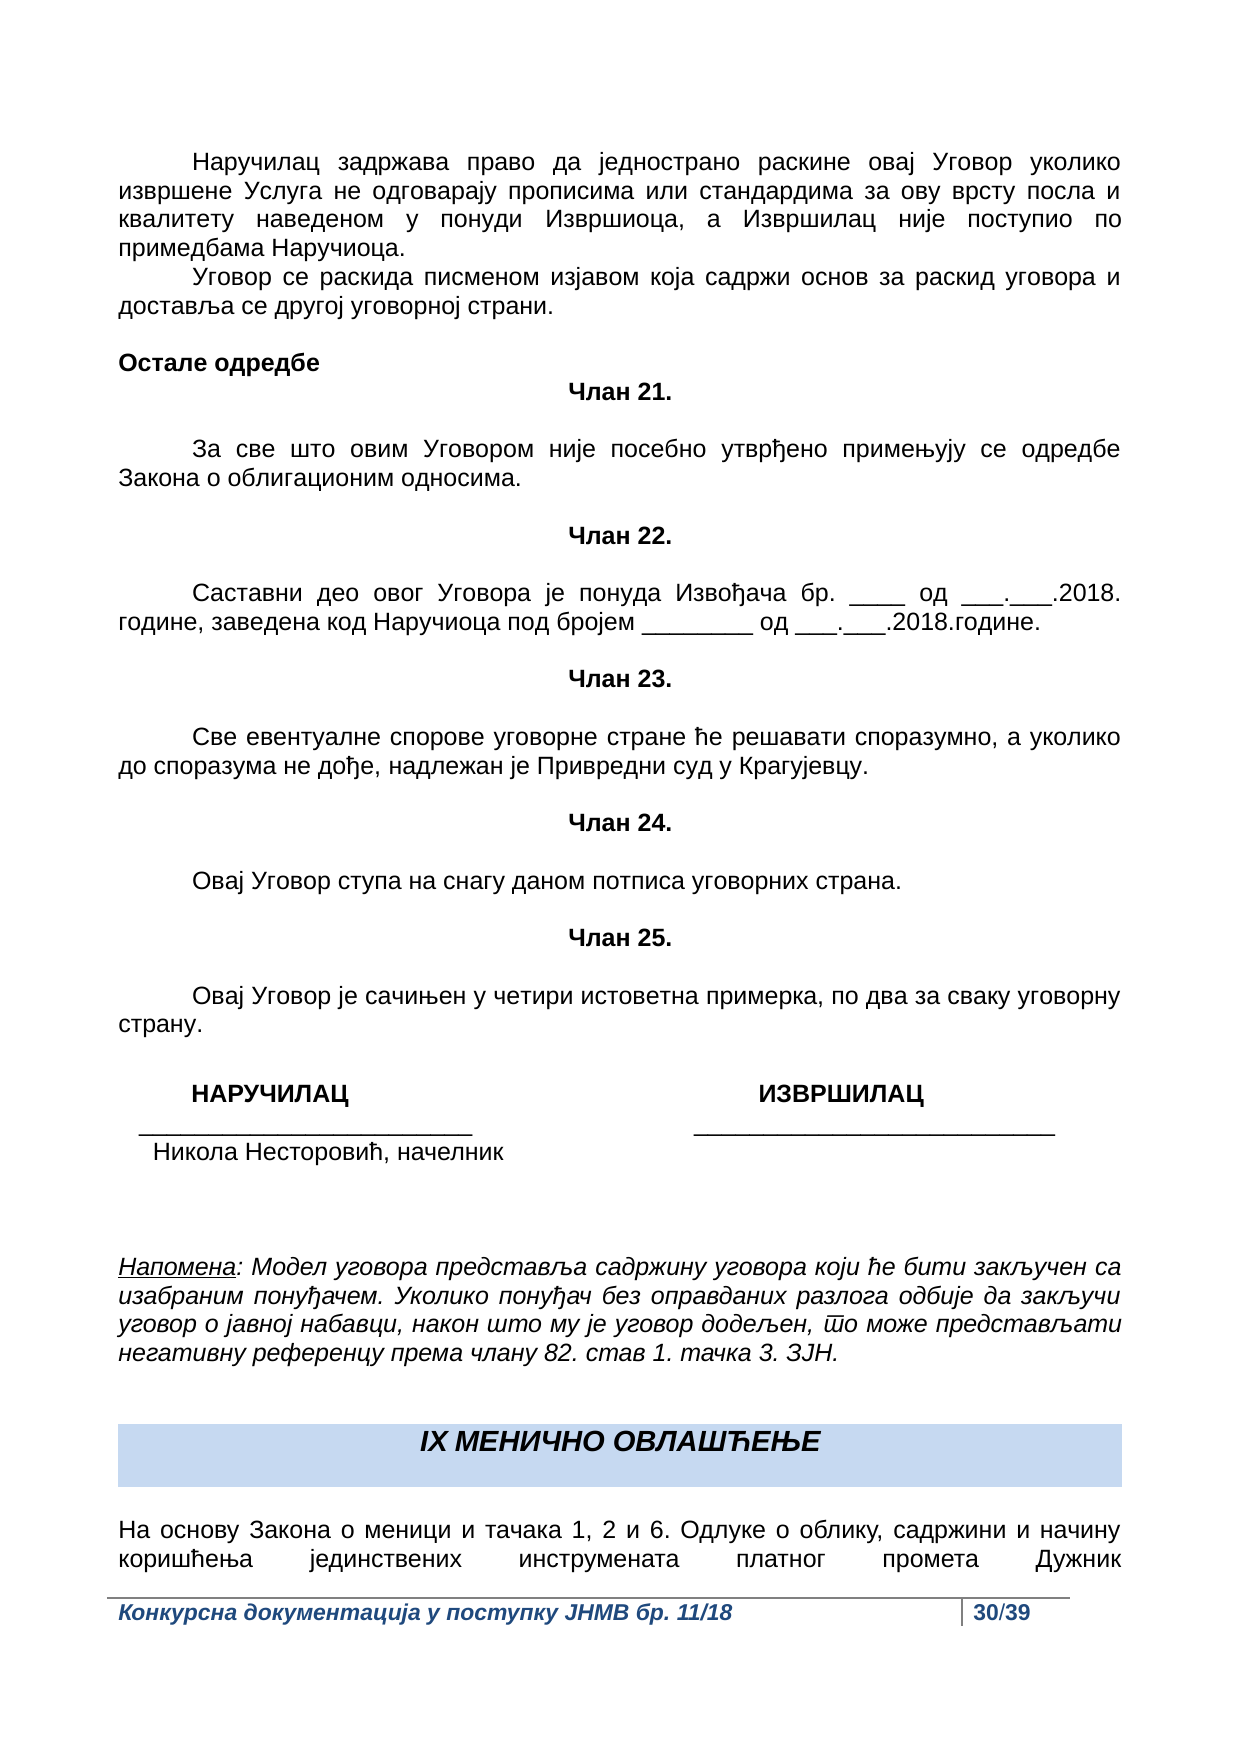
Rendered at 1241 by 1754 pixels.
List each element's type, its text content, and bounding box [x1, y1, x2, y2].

subtitle НАРУЧИЛАЦ ИЗВРШИЛАЦ [177, 1079, 1122, 1108]
text Све евентуалне спорове уговорне стране ће решавати споразумно, а уколико до споразума не дође, надлежан је Привредни суд у Крагујевцу. [118, 722, 1122, 779]
text Члан 25. [118, 923, 1122, 952]
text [118, 1515, 1122, 1573]
text IX МЕНИЧНО ОВЛАШЋЕЊЕ [118, 1424, 1122, 1458]
text Члан 23. [118, 664, 1122, 693]
text Члан 24. [118, 808, 1122, 837]
text Овај Уговор је сачињен у четири истоветна примерка, по два за сваку уговорну страну. [118, 981, 1122, 1038]
text Никола Несторовић, начелник [118, 1137, 1122, 1166]
text Саставни део овог Уговора је понуда Извођача бр. ____ од ___.___.2018. године, заведена код Наручиоца под бројем ________ од ___.___.2018.године. [118, 578, 1122, 636]
text Наручилац задржава право да једнострано раскине овај Уговор уколико извршене Услуга не одговарају прописима или стандардима за ову врсту посла и квалитету наведеном у понуди Извршиоца, а Извршилац није поступио по примедбама Наручиоца. [118, 147, 1122, 262]
text За све што овим Уговором није посебно утврђено примењују се одредбе Закона о облигационим односима. [118, 434, 1122, 492]
text ________________________ __________________________ [118, 1108, 1122, 1137]
text Члан 22. [118, 521, 1122, 549]
text Напомена: Модел уговора представља садржину уговора који ће бити закључен са изабраним понуђачем. Уколико понуђач без оправданих разлога одбије да закључи уговор о јавној набавци, након што му је уговор додељен, то може представљати негативну референцу према члану 82. став 1. тачка 3. ЗЈН. [118, 1252, 1122, 1367]
text Члан 21. [118, 377, 1122, 406]
text Уговор се раскида писменом изјавом која садржи основ за раскид уговора и доставља се другој уговорној страни. [118, 262, 1122, 319]
text Овај Уговор ступа на снагу даном потписа уговорних страна. [118, 866, 1122, 894]
text Остале одредбе [118, 348, 1122, 377]
